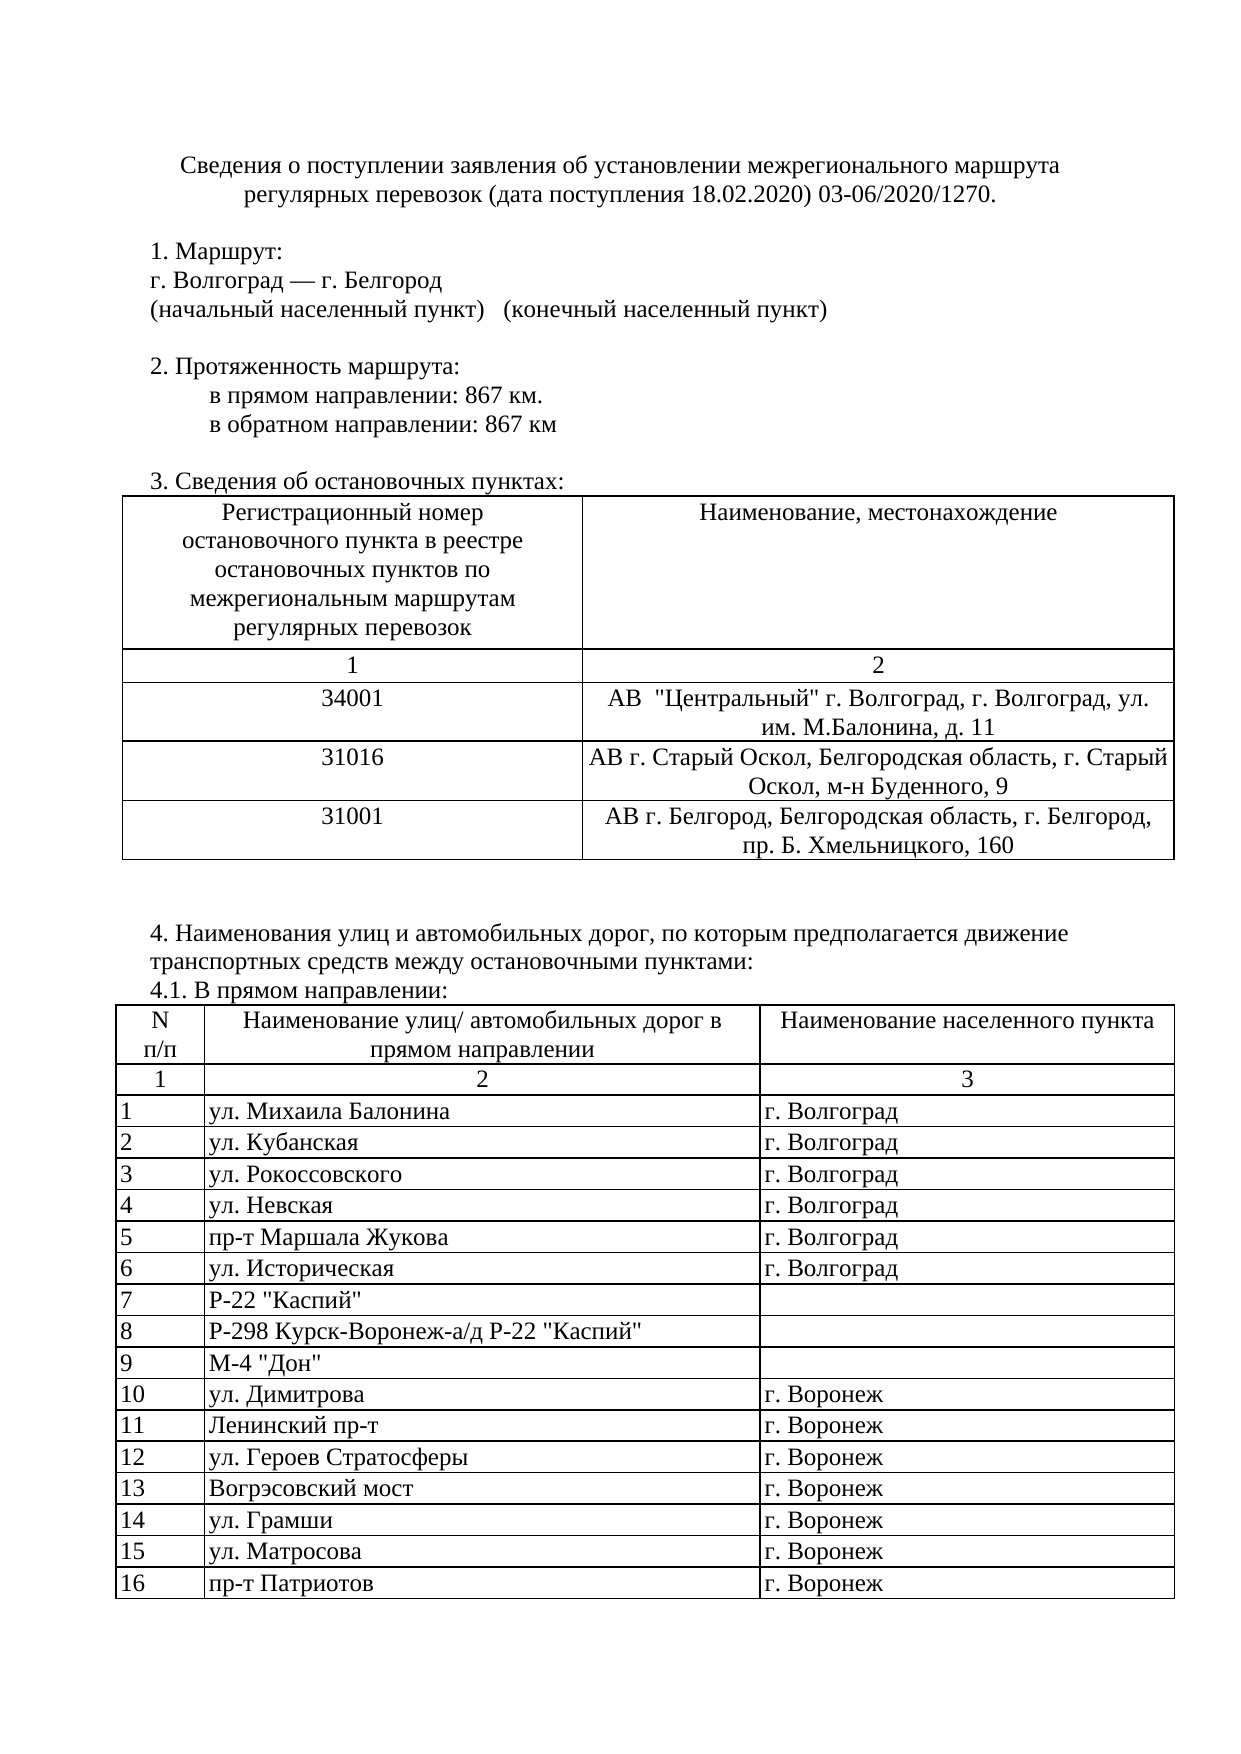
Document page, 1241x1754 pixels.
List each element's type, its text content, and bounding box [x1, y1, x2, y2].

table_header Регистрационный номер остановочного пункта в реестре остановочных пунктов по межрегиональным маршрутам регулярных перевозок [123, 497, 582, 648]
table_cell [761, 1316, 1174, 1346]
table_cell г. Воронеж [761, 1473, 1174, 1503]
table_cell М-4 "Дон" [205, 1348, 759, 1377]
table_cell ул. Историческая [205, 1253, 759, 1283]
table_cell г. Воронеж [761, 1536, 1174, 1566]
table_cell [761, 1348, 1174, 1377]
table_cell 2 [583, 650, 1173, 681]
table_cell 2 [117, 1127, 204, 1157]
table_cell г. Волгоград [761, 1222, 1174, 1252]
table_cell 31016 [123, 742, 582, 799]
table_cell 4 [117, 1190, 204, 1220]
table_cell АВ г. Белгород, Белгородская область, г. Белгород, пр. Б. Хмельницкого, 160 [583, 801, 1173, 858]
table_cell 34001 [123, 683, 582, 740]
table_cell ул. Грамши [205, 1505, 759, 1535]
table_header Наименование населенного пункта [761, 1006, 1174, 1063]
table_cell пр-т Патриотов [205, 1568, 759, 1598]
text 4. Наименования улиц и автомобильных дорог, по которым предполагается движение транспортных средств между остановочными пунктами: [150, 918, 1090, 975]
table_cell ул. Михаила Балонина [205, 1096, 759, 1126]
table_cell 1 [123, 650, 582, 681]
table_cell 16 [117, 1568, 204, 1598]
text 2. Протяженность маршрута: [150, 351, 1090, 380]
table_cell г. Воронеж [761, 1379, 1174, 1409]
table_cell ул. Рокоссовского [205, 1159, 759, 1189]
table_cell 9 [117, 1348, 204, 1377]
table_cell 3 [761, 1065, 1174, 1094]
table_cell [761, 1285, 1174, 1314]
table_cell г. Воронеж [761, 1568, 1174, 1598]
table_cell 5 [117, 1222, 204, 1252]
text Сведения о поступлении заявления об установлении межрегионального маршрута регулярных перевозок (дата поступления 18.02.2020) 03-06/2020/1270. [150, 150, 1090, 207]
table_cell г. Волгоград [761, 1096, 1174, 1126]
text (начальный населенный пункт) (конечный населенный пункт) [150, 294, 1090, 322]
text г. Волгоград — г. Белгород [150, 265, 1090, 294]
table_cell г. Волгоград [761, 1159, 1174, 1189]
table_cell 2 [205, 1065, 759, 1094]
table_cell АВ "Центральный" г. Волгоград, г. Волгоград, ул. им. М.Балонина, д. 11 [583, 683, 1173, 740]
text 3. Сведения об остановочных пунктах: [150, 466, 1090, 495]
table_cell г. Волгоград [761, 1190, 1174, 1220]
text 1. Маршрут: [150, 236, 1090, 265]
table_cell ул. Димитрова [205, 1379, 759, 1409]
table_cell 15 [117, 1536, 204, 1566]
table_cell Вогрэсовский мост [205, 1473, 759, 1503]
table_cell ул. Кубанская [205, 1127, 759, 1157]
table_header N п/п [117, 1006, 204, 1063]
table_cell г. Воронеж [761, 1442, 1174, 1472]
table_cell 1 [117, 1096, 204, 1126]
text в обратном направлении: 867 км [150, 409, 1090, 437]
table_cell 10 [117, 1379, 204, 1409]
table_cell г. Волгоград [761, 1253, 1174, 1283]
table_cell г. Воронеж [761, 1505, 1174, 1535]
table_cell 11 [117, 1411, 204, 1440]
table_cell Р-298 Курск-Воронеж-а/д Р-22 "Каспий" [205, 1316, 759, 1346]
table_cell г. Воронеж [761, 1411, 1174, 1440]
table_cell Р-22 "Каспий" [205, 1285, 759, 1314]
table_cell 13 [117, 1473, 204, 1503]
table_header Наименование, местонахождение [583, 497, 1173, 648]
table_cell г. Волгоград [761, 1127, 1174, 1157]
table_cell ул. Матросова [205, 1536, 759, 1566]
table_cell 12 [117, 1442, 204, 1472]
table_cell пр-т Маршала Жукова [205, 1222, 759, 1252]
table_cell АВ г. Старый Оскол, Белгородская область, г. Старый Оскол, м-н Буденного, 9 [583, 742, 1173, 799]
table_cell 8 [117, 1316, 204, 1346]
table_cell Ленинский пр-т [205, 1411, 759, 1440]
text 4.1. В прямом направлении: [150, 975, 1090, 1004]
table_cell ул. Невская [205, 1190, 759, 1220]
table_cell ул. Героев Стратосферы [205, 1442, 759, 1472]
table_cell 7 [117, 1285, 204, 1314]
table_cell 6 [117, 1253, 204, 1283]
table_cell 31001 [123, 801, 582, 858]
text в прямом направлении: 867 км. [150, 380, 1090, 409]
table_cell 3 [117, 1159, 204, 1189]
table_cell 1 [117, 1065, 204, 1094]
table_cell 14 [117, 1505, 204, 1535]
table_header Наименование улиц/ автомобильных дорог в прямом направлении [205, 1006, 759, 1063]
